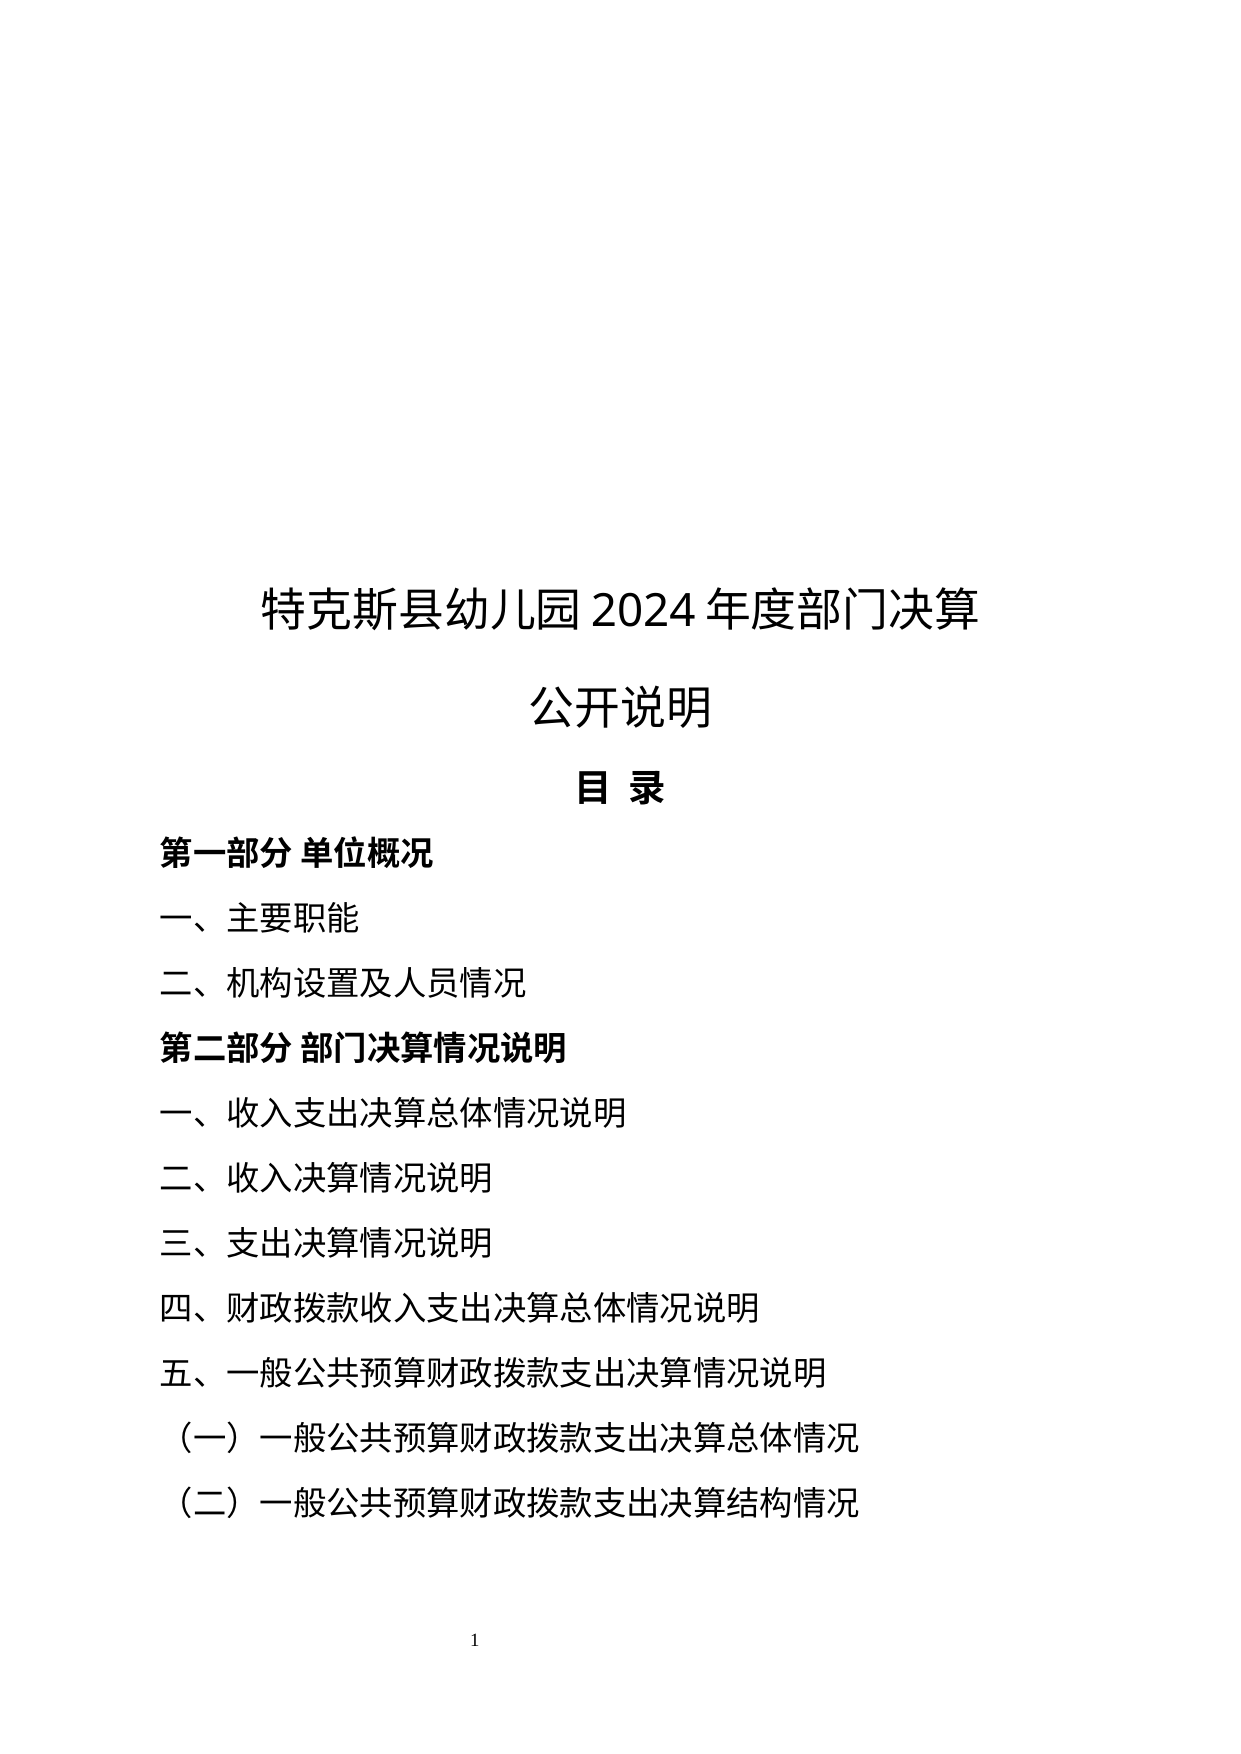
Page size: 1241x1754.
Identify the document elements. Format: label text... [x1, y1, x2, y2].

text 四、财政拨款收入支出决算总体情况说明 [159, 1273, 1081, 1338]
text 目 录 [159, 753, 1081, 818]
text 一、收入支出决算总体情况说明 [159, 1078, 1081, 1143]
text （一）一般公共预算财政拨款支出决算总体情况 [159, 1403, 1081, 1468]
text 第二部分 部门决算情况说明 [159, 1013, 1081, 1078]
text 一、主要职能 [159, 883, 1081, 948]
text 公开说明 [159, 655, 1081, 753]
text 三、支出决算情况说明 [159, 1208, 1081, 1273]
text 二、收入决算情况说明 [159, 1143, 1081, 1208]
text 五、一般公共预算财政拨款支出决算情况说明 [159, 1338, 1081, 1403]
text 第一部分 单位概况 [159, 818, 1081, 883]
text 二、机构设置及人员情况 [159, 948, 1081, 1013]
text （二）一般公共预算财政拨款支出决算结构情况 [159, 1468, 1081, 1533]
text 特克斯县幼儿园2024年度部门决算 [159, 558, 1081, 655]
